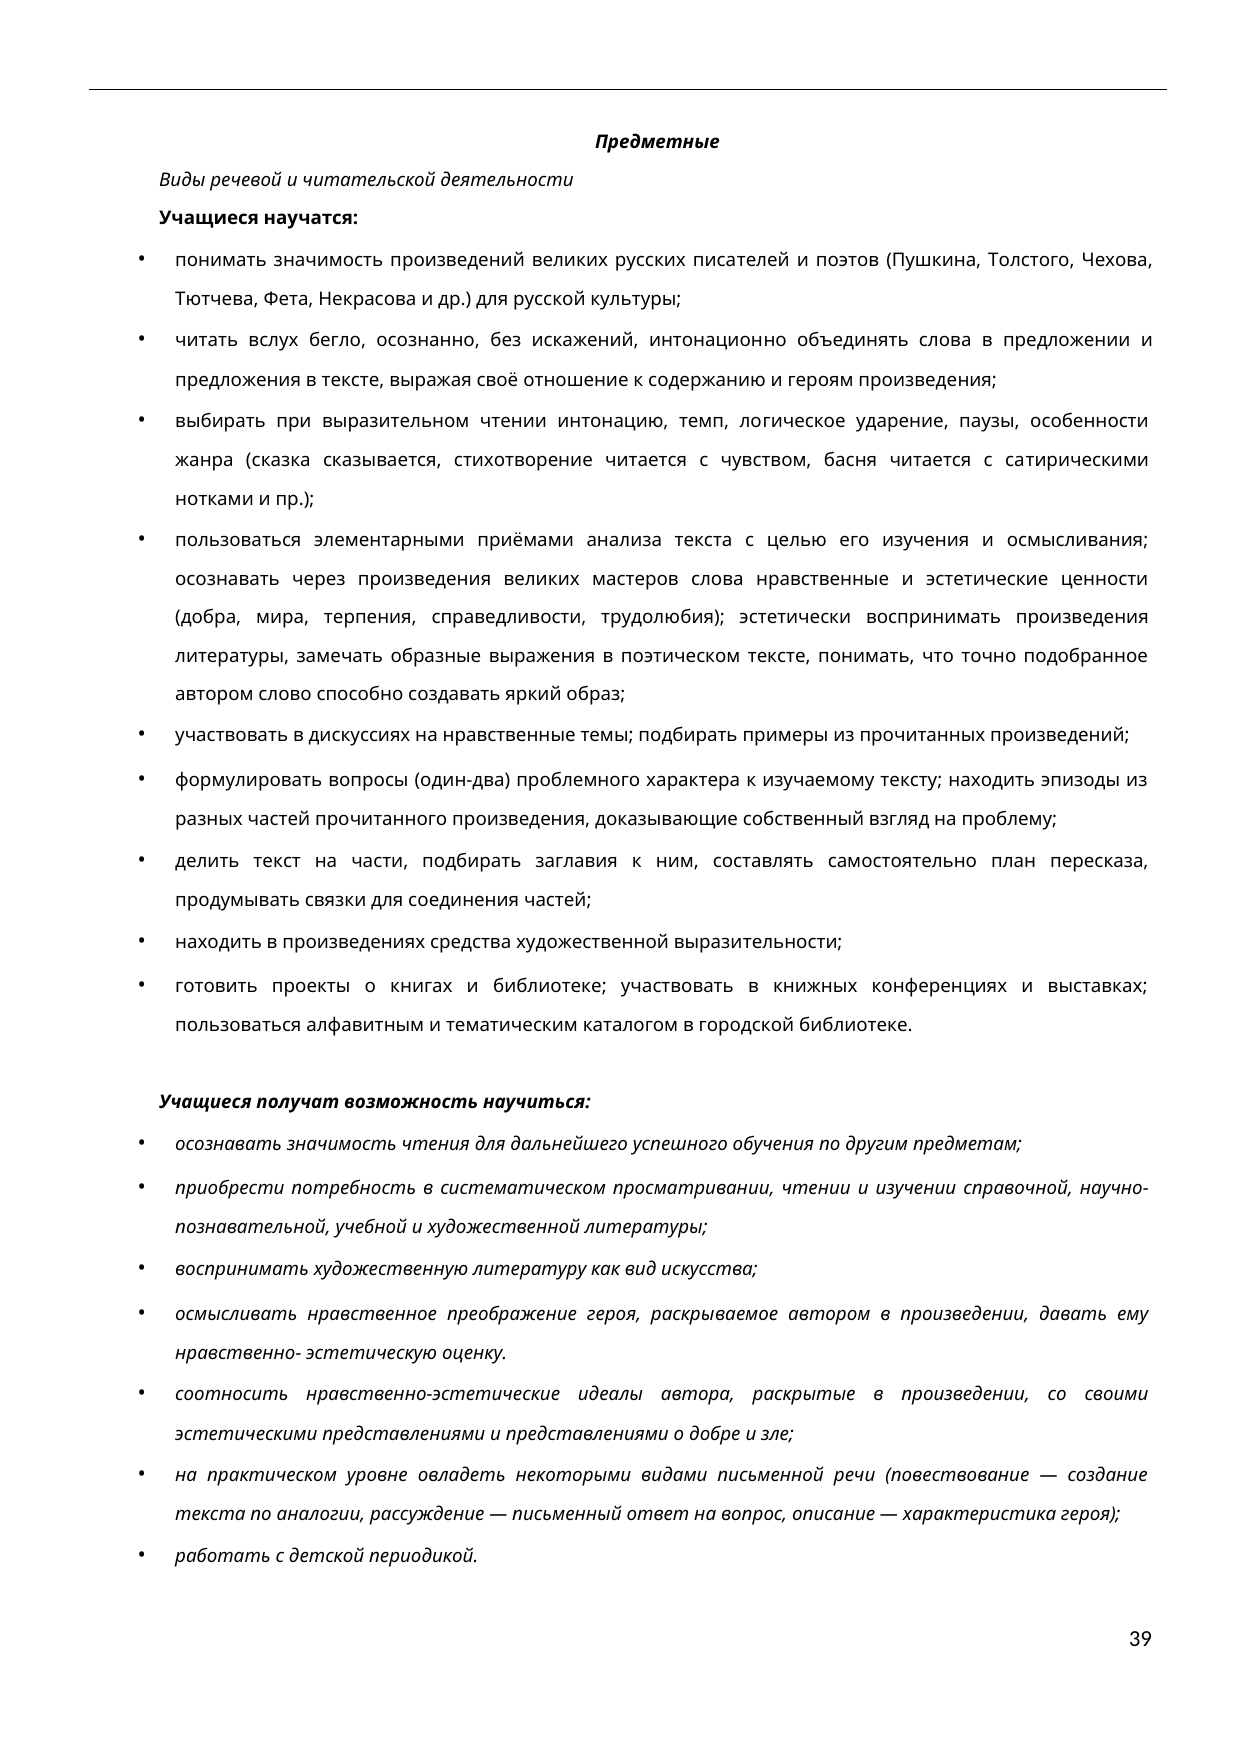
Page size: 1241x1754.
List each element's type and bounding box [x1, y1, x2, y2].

table_cell [89, 90, 1167, 1620]
